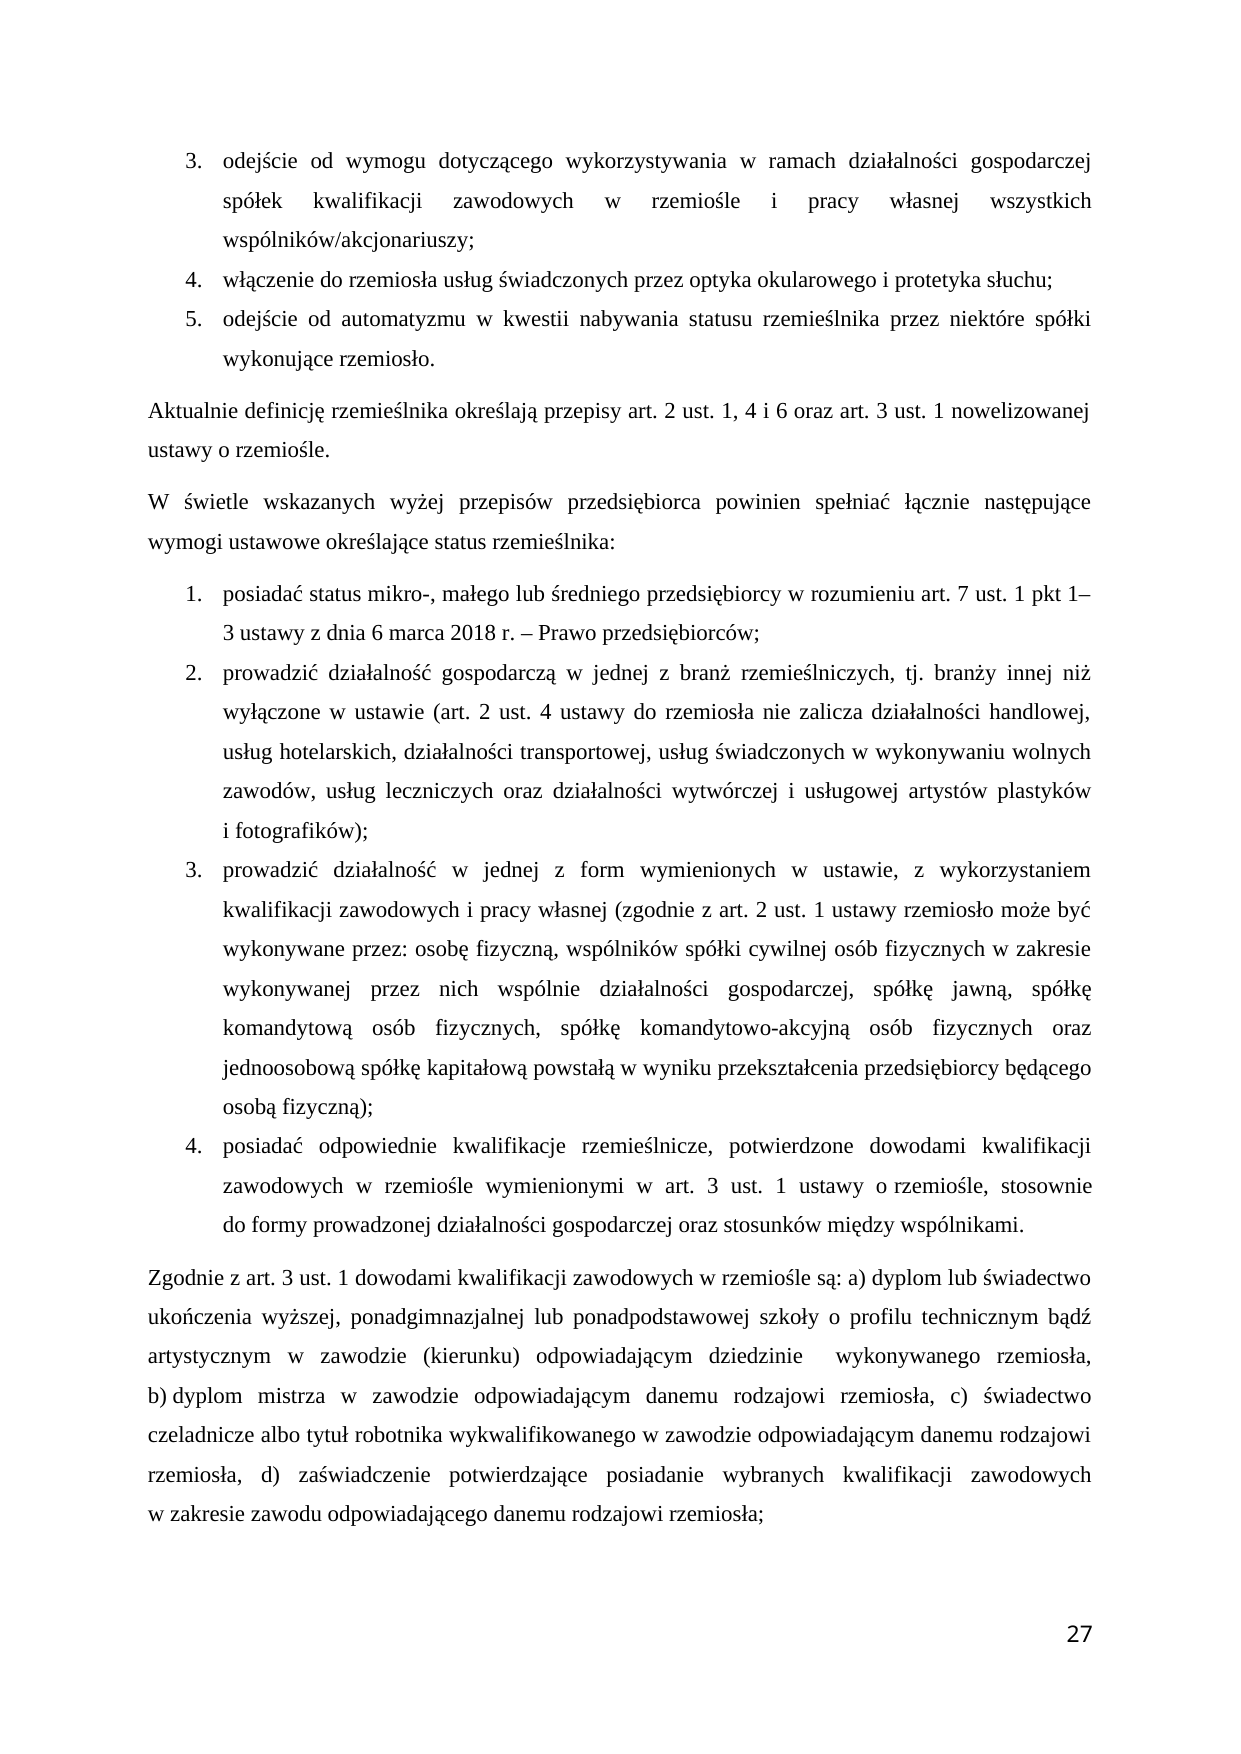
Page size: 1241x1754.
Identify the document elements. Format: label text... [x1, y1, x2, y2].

list prowadzić działalność gospodarczą w jednej z branż rzemieślniczych, tj. branży innej niż wyłączone w ustawie (art. 2 ust. 4 ustawy do rzemiosła nie zalicza działalności handlowej, usług hotelarskich, działalności transportowej, usług świadczonych w wykonywaniu wolnych zawodów, usług leczniczych oraz działalności wytwórczej i usługowej artystów plastyków i fotografików); [185, 659, 1093, 843]
text W świetle wskazanych wyżej przepisów przedsiębiorca powinien spełniać łącznie następujące wymogi ustawowe określające status rzemieślnika: [148, 488, 1093, 554]
list odejście od wymogu dotyczącego wykorzystywania w ramach działalności gospodarczej spółek kwalifikacji zawodowych w rzemiośle i pracy własnej wszystkich wspólników/akcjonariuszy; [185, 148, 1093, 253]
list prowadzić działalność w jednej z form wymienionych w ustawie, z wykorzystaniem kwalifikacji zawodowych i pracy własnej (zgodnie z art. 2 ust. 1 ustawy rzemiosło może być wykonywane przez: osobę fizyczną, wspólników spółki cywilnej osób fizycznych w zakresie wykonywanej przez nich wspólnie działalności gospodarczej, spółkę jawną, spółkę komandytową osób fizycznych, spółkę komandytowo-akcyjną osób fizycznych oraz jednoosobową spółkę kapitałową powstałą w wyniku przekształcenia przedsiębiorcy będącego osobą fizyczną); [185, 856, 1093, 1119]
text Aktualnie definicję rzemieślnika określają przepisy art. 2 ust. 1, 4 i 6 oraz art. 3 ust. 1 nowelizowanej ustawy o rzemiośle. [148, 397, 1093, 463]
text Zgodnie z art. 3 ust. 1 dowodami kwalifikacji zawodowych w rzemiośle są: a) dyplom lub świadectwo ukończenia wyższej, ponadgimnazjalnej lub ponadpodstawowej szkoły o profilu technicznym bądź artystycznym w zawodzie (kierunku) odpowiadającym dziedzinie wykonywanego rzemiosła, b) dyplom mistrza w zawodzie odpowiadającym danemu rodzajowi rzemiosła, c) świadectwo czeladnicze albo tytuł robotnika wykwalifikowanego w zawodzie odpowiadającym danemu rodzajowi rzemiosła, d) zaświadczenie potwierdzające posiadanie wybranych kwalifikacji zawodowych w zakresie zawodu odpowiadającego danemu rodzajowi rzemiosła; [148, 1263, 1093, 1527]
list posiadać status mikro-, małego lub średniego przedsiębiorcy w rozumieniu art. 7 ust. 1 pkt 1–3 ustawy z dnia 6 marca 2018 r. – Prawo przedsiębiorców; [185, 580, 1093, 646]
list odejście od automatyzmu w kwestii nabywania statusu rzemieślnika przez niektóre spółki wykonujące rzemiosło. [185, 306, 1093, 371]
list posiadać odpowiednie kwalifikacje rzemieślnicze, potwierdzone dowodami kwalifikacji zawodowych w rzemiośle wymienionymi w art. 3 ust. 1 ustawy o rzemiośle, stosownie do formy prowadzonej działalności gospodarczej oraz stosunków między wspólnikami. [185, 1133, 1093, 1238]
list włączenie do rzemiosła usług świadczonych przez optyka okularowego i protetyka słuchu; [185, 266, 1093, 292]
